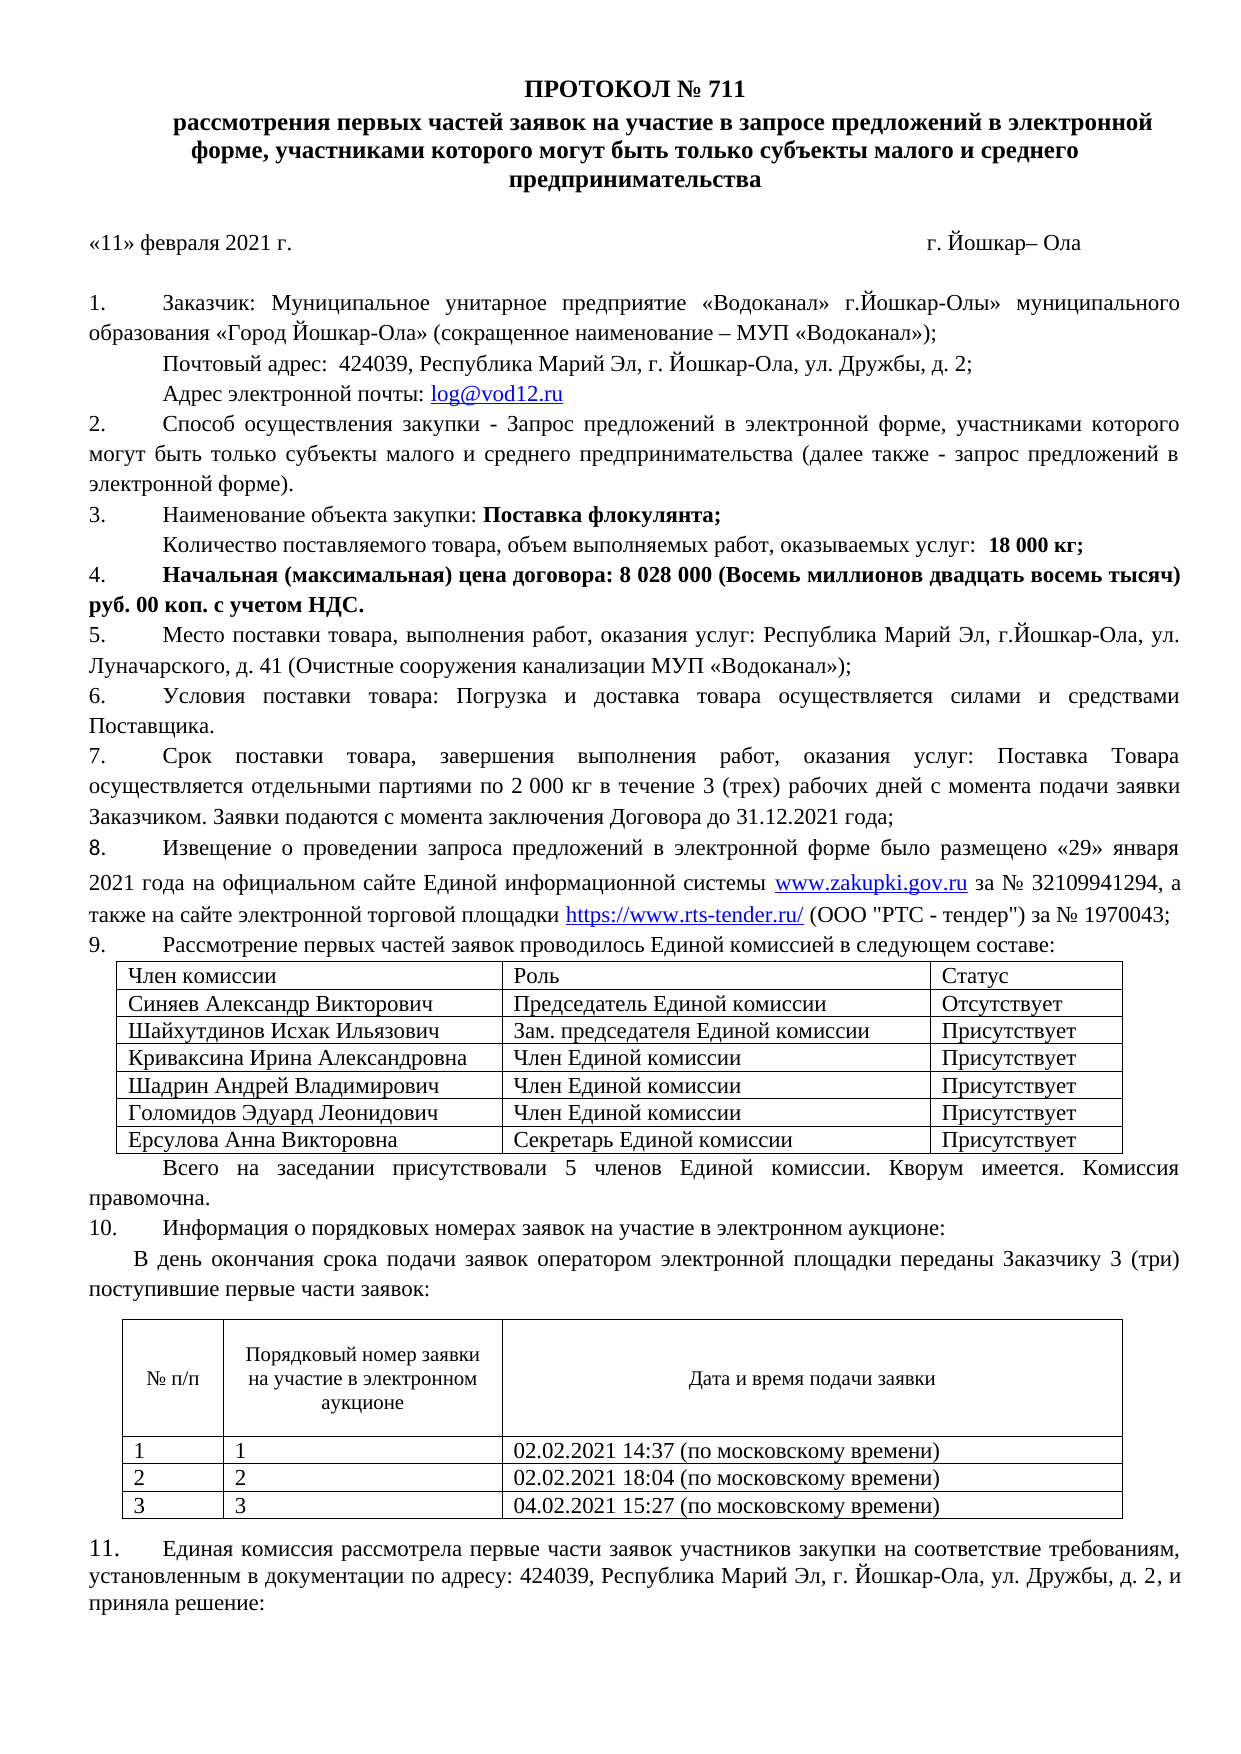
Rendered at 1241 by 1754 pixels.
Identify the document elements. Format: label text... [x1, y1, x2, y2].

table_cell Член Единой комиссии [503, 1099, 930, 1126]
table_cell 04.02.2021 15:27 (по московскому времени) [503, 1492, 1122, 1518]
table_cell Присутствует [931, 1127, 1122, 1153]
table_cell Присутствует [931, 1072, 1122, 1098]
table_header Порядковый номер заявки на участие в электронном аукционе [224, 1320, 502, 1436]
table_cell Шайхутдинов Исхак Ильязович [117, 1017, 502, 1043]
table_cell Секретарь Единой комиссии [503, 1127, 930, 1153]
list Срок поставки товара, завершения выполнения работ, оказания услуг: Поставка Товара осуществляется отдельными партиями по 2 000 кг в течение 3 (трех) рабочих дней с момента подачи заявки Заказчиком. Заявки подаются с момента заключения Договора до 31.12.2021 года; [89, 742, 1181, 829]
table_cell Синяев Александр Викторович [117, 990, 502, 1016]
table_cell Присутствует [931, 1044, 1122, 1071]
text Почтовый адрес: 424039, Республика Марий Эл, г. Йошкар-Ола, ул. Дружбы, д. 2; [89, 349, 1181, 376]
table_cell 1 [224, 1437, 502, 1463]
table_cell Криваксина Ирина Александровна [117, 1044, 502, 1071]
table_cell 3 [123, 1492, 223, 1518]
text В день окончания срока подачи заявок оператором электронной площадки переданы Заказчику 3 (три) поступившие первые части заявок: [89, 1244, 1181, 1301]
text 11. Единая комиссия рассмотрела первые части заявок участников закупки на соответствие требованиям, установленным в документации по адресу: 424039, Республика Марий Эл, г. Йошкар-Ола, ул. Дружбы, д. 2, и приняла решение: [89, 1533, 1181, 1615]
list Заказчик: Муниципальное унитарное предприятие «Водоканал» г.Йошкар-Олы» муниципального образования «Город Йошкар-Ола» (сокращенное наименование – МУП «Водоканал»); [89, 289, 1181, 346]
table_header Роль [503, 962, 930, 988]
table_cell Отсутствует [931, 990, 1122, 1016]
list Способ осуществления закупки - Запрос предложений в электронной форме, участниками которого могут быть только субъекты малого и среднего предпринимательства (далее также - запрос предложений в электронной форме). [89, 410, 1181, 497]
list Наименование объекта закупки: Поставка флокулянта; [89, 501, 1181, 527]
text Всего на заседании присутствовали 5 членов Единой комиссии. Кворум имеется. Комиссия правомочна. [89, 1154, 1181, 1211]
table_cell Зам. председателя Единой комиссии [503, 1017, 930, 1043]
table_cell Шадрин Андрей Владимирович [117, 1072, 502, 1098]
table_cell Член Единой комиссии [503, 1072, 930, 1098]
list Условия поставки товара: Погрузка и доставка товара осуществляется силами и средствами Поставщика. [89, 682, 1181, 738]
text ПРОТОКОЛ № 711 [89, 74, 1181, 103]
table_header Статус [931, 962, 1122, 988]
table_cell 1 [123, 1437, 223, 1463]
table_cell Присутствует [931, 1017, 1122, 1043]
table_cell 02.02.2021 18:04 (по московскому времени) [503, 1464, 1122, 1491]
table_cell 02.02.2021 14:37 (по московскому времени) [503, 1437, 1122, 1463]
text Адрес электронной почты: log@vod12.ru [89, 380, 1181, 406]
table_cell Председатель Единой комиссии [503, 990, 930, 1016]
table_header Дата и время подачи заявки [503, 1320, 1122, 1436]
list Место поставки товара, выполнения работ, оказания услуг: Республика Марий Эл, г.Йошкар-Ола, ул. Луначарского, д. 41 (Очистные сооружения канализации МУП «Водоканал»); [89, 621, 1181, 678]
text 10. Информация о порядковых номерах заявок на участие в электронном аукционе: [89, 1214, 1181, 1241]
text рассмотрения первых частей заявок на участие в запросе предложений в электронной форме, участниками которого могут быть только субъекты малого и среднего предпринимательства [89, 107, 1181, 193]
text «11» февраля 2021 г. г. Йошкар– Ола [89, 229, 1181, 256]
list Извещение о проведении запроса предложений в электронной форме было размещено «29» января 2021 года на официальном сайте Единой информационной системы www.zakupki.gov.ru за № 32109941294, а также на сайте электронной торговой площадки https://www.rts-tender.ru/ (ООО "РТС - тендер") за № 1970043; [89, 833, 1181, 927]
table_cell 2 [123, 1464, 223, 1491]
table_header № п/п [123, 1320, 223, 1436]
list Рассмотрение первых частей заявок проводилось Единой комиссией в следующем составе: [89, 931, 1181, 957]
text Количество поставляемого товара, объем выполняемых работ, оказываемых услуг: 18 000 кг; [89, 531, 1181, 557]
table_cell 2 [224, 1464, 502, 1491]
table_cell 3 [224, 1492, 502, 1518]
list Начальная (максимальная) цена договора: 8 028 000 (Восемь миллионов двадцать восемь тысяч) руб. 00 коп. с учетом НДС. [89, 561, 1181, 618]
table_header Член комиссии [117, 962, 502, 988]
table_cell Ерсулова Анна Викторовна [117, 1127, 502, 1153]
table_cell Член Единой комиссии [503, 1044, 930, 1071]
table_cell Присутствует [931, 1099, 1122, 1126]
table_cell Голомидов Эдуард Леонидович [117, 1099, 502, 1126]
